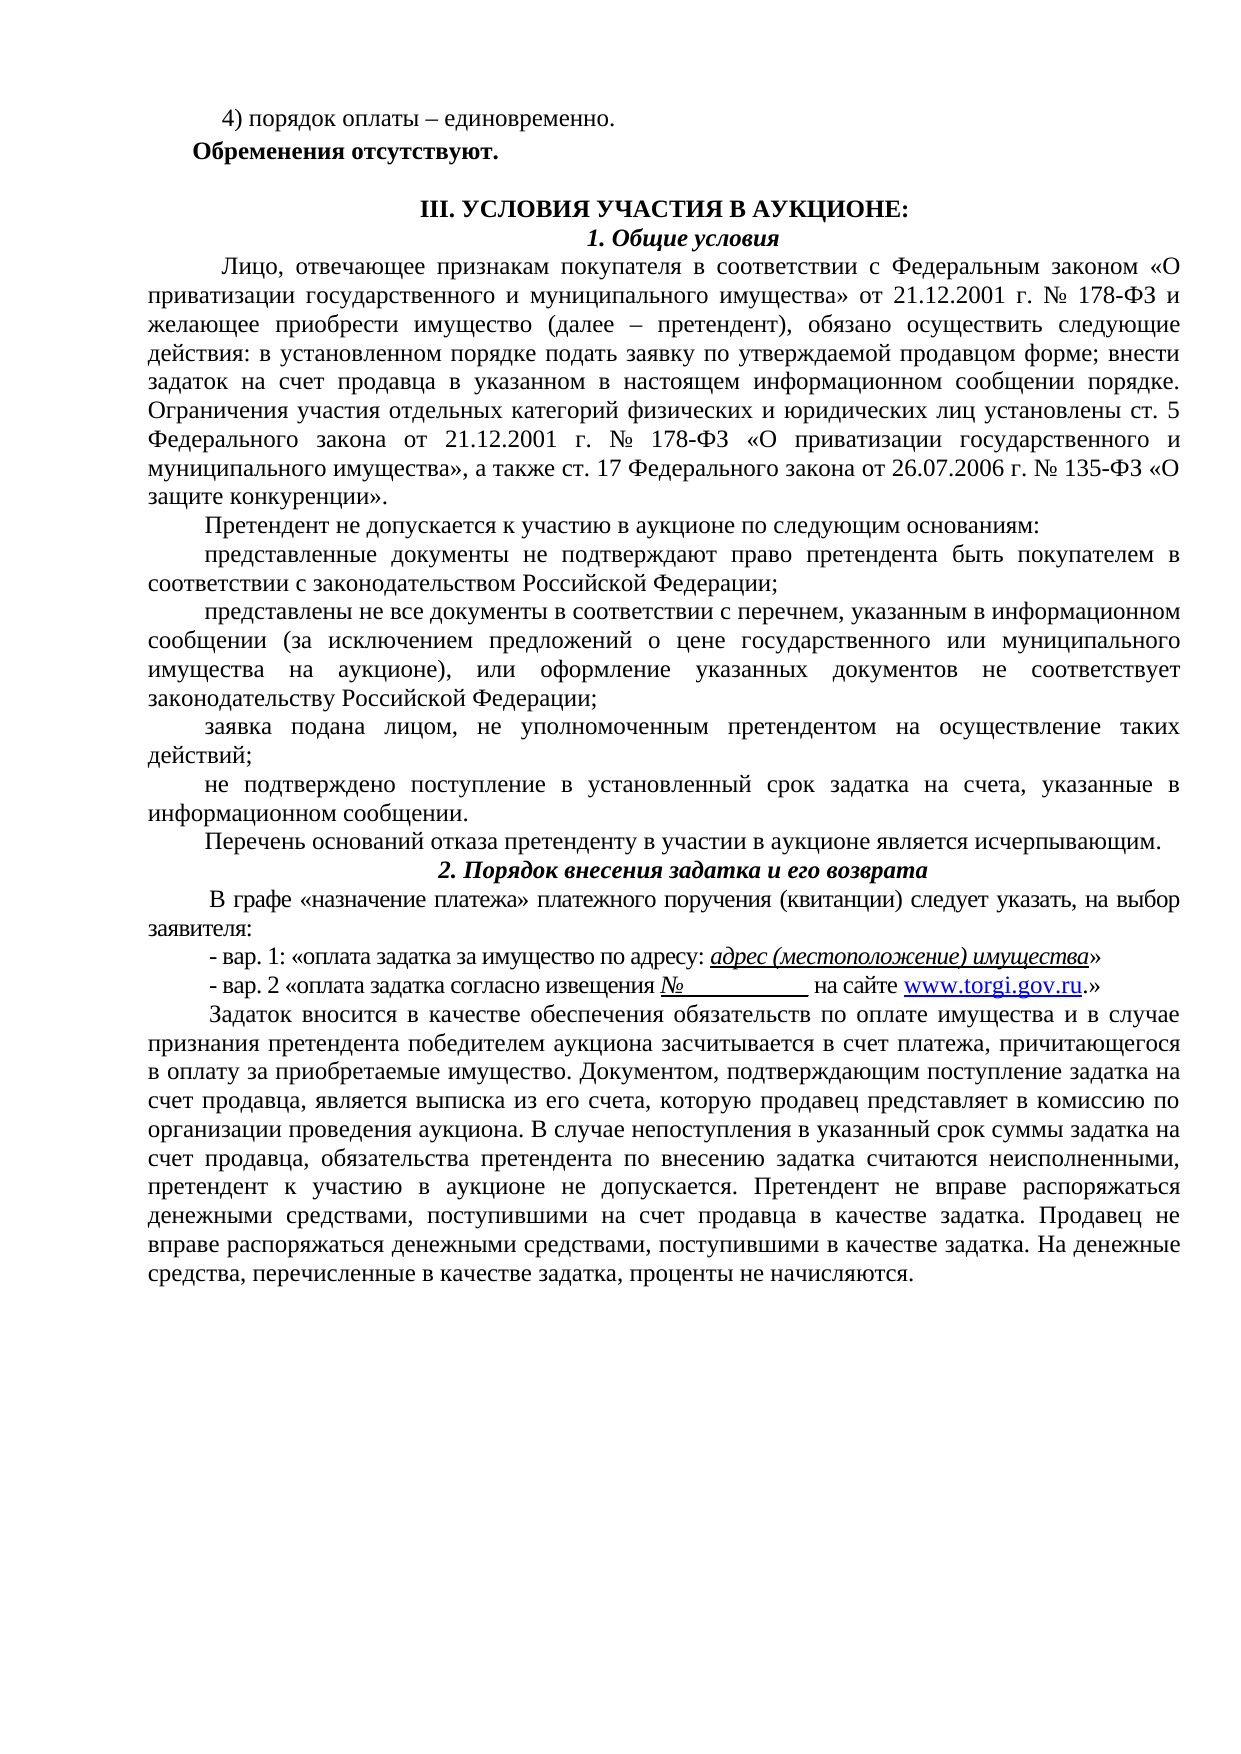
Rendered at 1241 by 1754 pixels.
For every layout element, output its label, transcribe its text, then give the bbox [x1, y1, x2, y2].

text III. УСЛОВИЯ УЧАСТИЯ В АУКЦИОНЕ: [148, 194, 1181, 223]
text - вар. 2 «оплата задатка согласно извещения № __________ на сайте www.torgi.gov.ru.» [148, 970, 1181, 999]
text 2. Порядок внесения задатка и его возврата [185, 855, 1181, 884]
text не подтверждено поступление в установленный срок задатка на счета, указанные в информационном сообщении. [148, 769, 1181, 826]
text Обременения отсутствуют. [148, 136, 1181, 165]
text представленные документы не подтверждают право претендента быть покупателем в соответствии с законодательством Российской Федерации; [148, 539, 1181, 596]
text Задаток вносится в качестве обеспечения обязательств по оплате имущества и в случае признания претендента победителем аукциона засчитывается в счет платежа, причитающегося в оплату за приобретаемые имущество. Документом, подтверждающим поступление задатка на счет продавца, является выписка из его счета, которую продавец представляет в комиссию по организации проведения аукциона. В случае непоступления в указанный срок суммы задатка на счет продавца, обязательства претендента по внесению задатка считаются неисполненными, претендент к участию в аукционе не допускается. Претендент не вправе распоряжаться денежными средствами, поступившими на счет продавца в качестве задатка. Продавец не вправе распоряжаться денежными средствами, поступившими в качестве задатка. На денежные средства, перечисленные в качестве задатка, проценты не начисляются. [148, 999, 1181, 1286]
text Лицо, отвечающее признакам покупателя в соответствии с Федеральным законом «О приватизации государственного и муниципального имущества» от 21.12.2001 г. № 178-ФЗ и желающее приобрести имущество (далее – претендент), обязано осуществить следующие действия: в установленном порядке подать заявку по утверждаемой продавцом форме; внести задаток на счет продавца в указанном в настоящем информационном сообщении порядке. Ограничения участия отдельных категорий физических и юридических лиц установлены ст. 5 Федерального закона от 21.12.2001 г. № 178-ФЗ «О приватизации государственного и муниципального имущества», а также ст. 17 Федерального закона от 26.07.2006 г. № 135-ФЗ «О защите конкуренции». [148, 251, 1181, 510]
text Претендент не допускается к участию в аукционе по следующим основаниям: [148, 510, 1181, 539]
text 1. Общие условия [185, 223, 1181, 251]
text 4) порядок оплаты – единовременно. [148, 103, 1181, 132]
text представлены не все документы в соответствии с перечнем, указанным в информационном сообщении (за исключением предложений о цене государственного или муниципального имущества на аукционе), или оформление указанных документов не соответствует законодательству Российской Федерации; [148, 596, 1181, 711]
text В графе «назначение платежа» платежного поручения (квитанции) следует указать, на выбор заявителя: [148, 884, 1181, 941]
text заявка подана лицом, не уполномоченным претендентом на осуществление таких действий; [148, 711, 1181, 769]
text - вар. 1: «оплата задатка за имущество по адресу: адрес (местоположение) имущества» [148, 941, 1181, 970]
text Перечень оснований отказа претенденту в участии в аукционе является исчерпывающим. [148, 826, 1181, 855]
